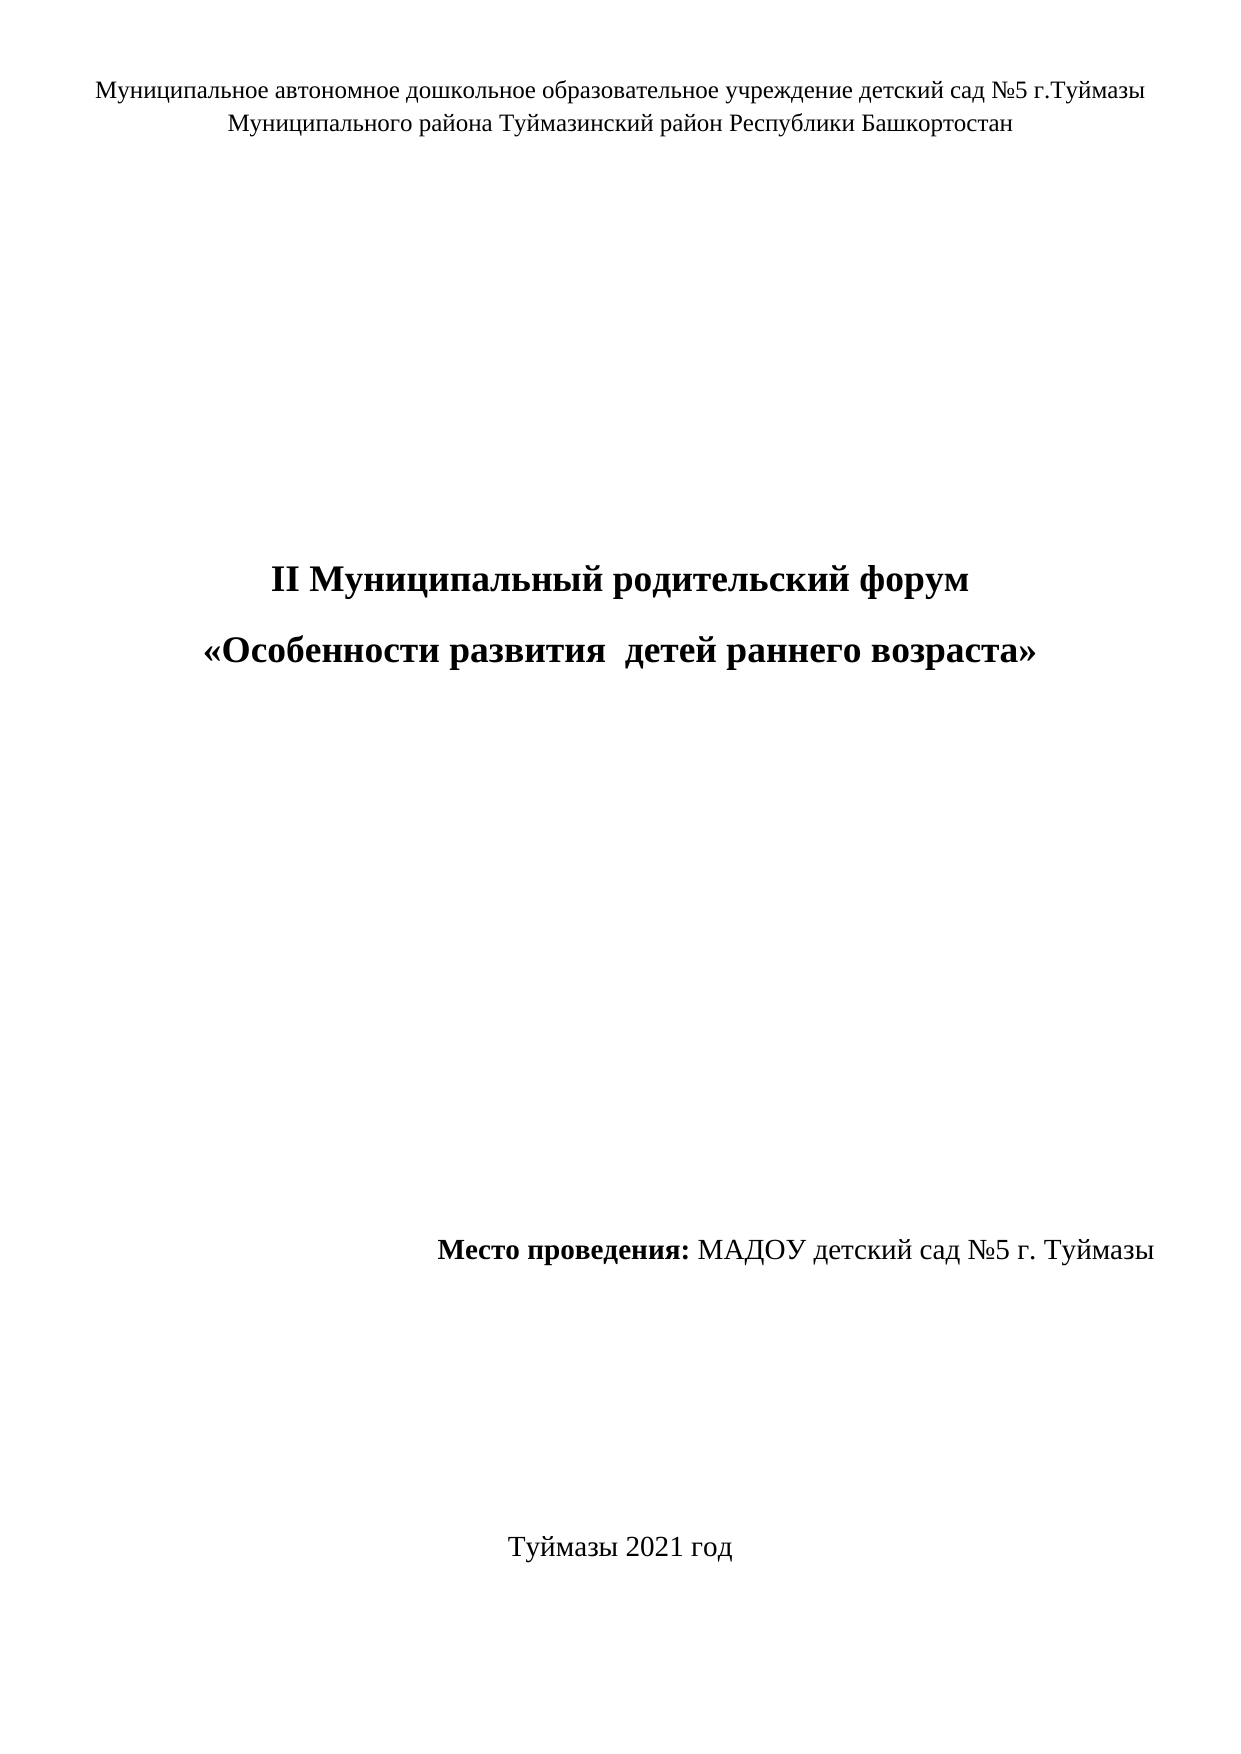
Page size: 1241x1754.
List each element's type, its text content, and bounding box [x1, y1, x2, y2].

text Место проведения: МАДОУ детский сад №5 г. Туймазы [75, 1232, 1165, 1265]
text Туймазы 2021 год [75, 1529, 1165, 1562]
text «Особенности развития детей раннего возраста» [75, 627, 1165, 670]
text Муниципальное автономное дошкольное образовательное учреждение детский сад №5 г.Туймазы [75, 75, 1165, 104]
text Муниципального района Туймазинский район Республики Башкортостан [75, 108, 1165, 137]
text II Муниципальный родительский форум [75, 557, 1165, 600]
